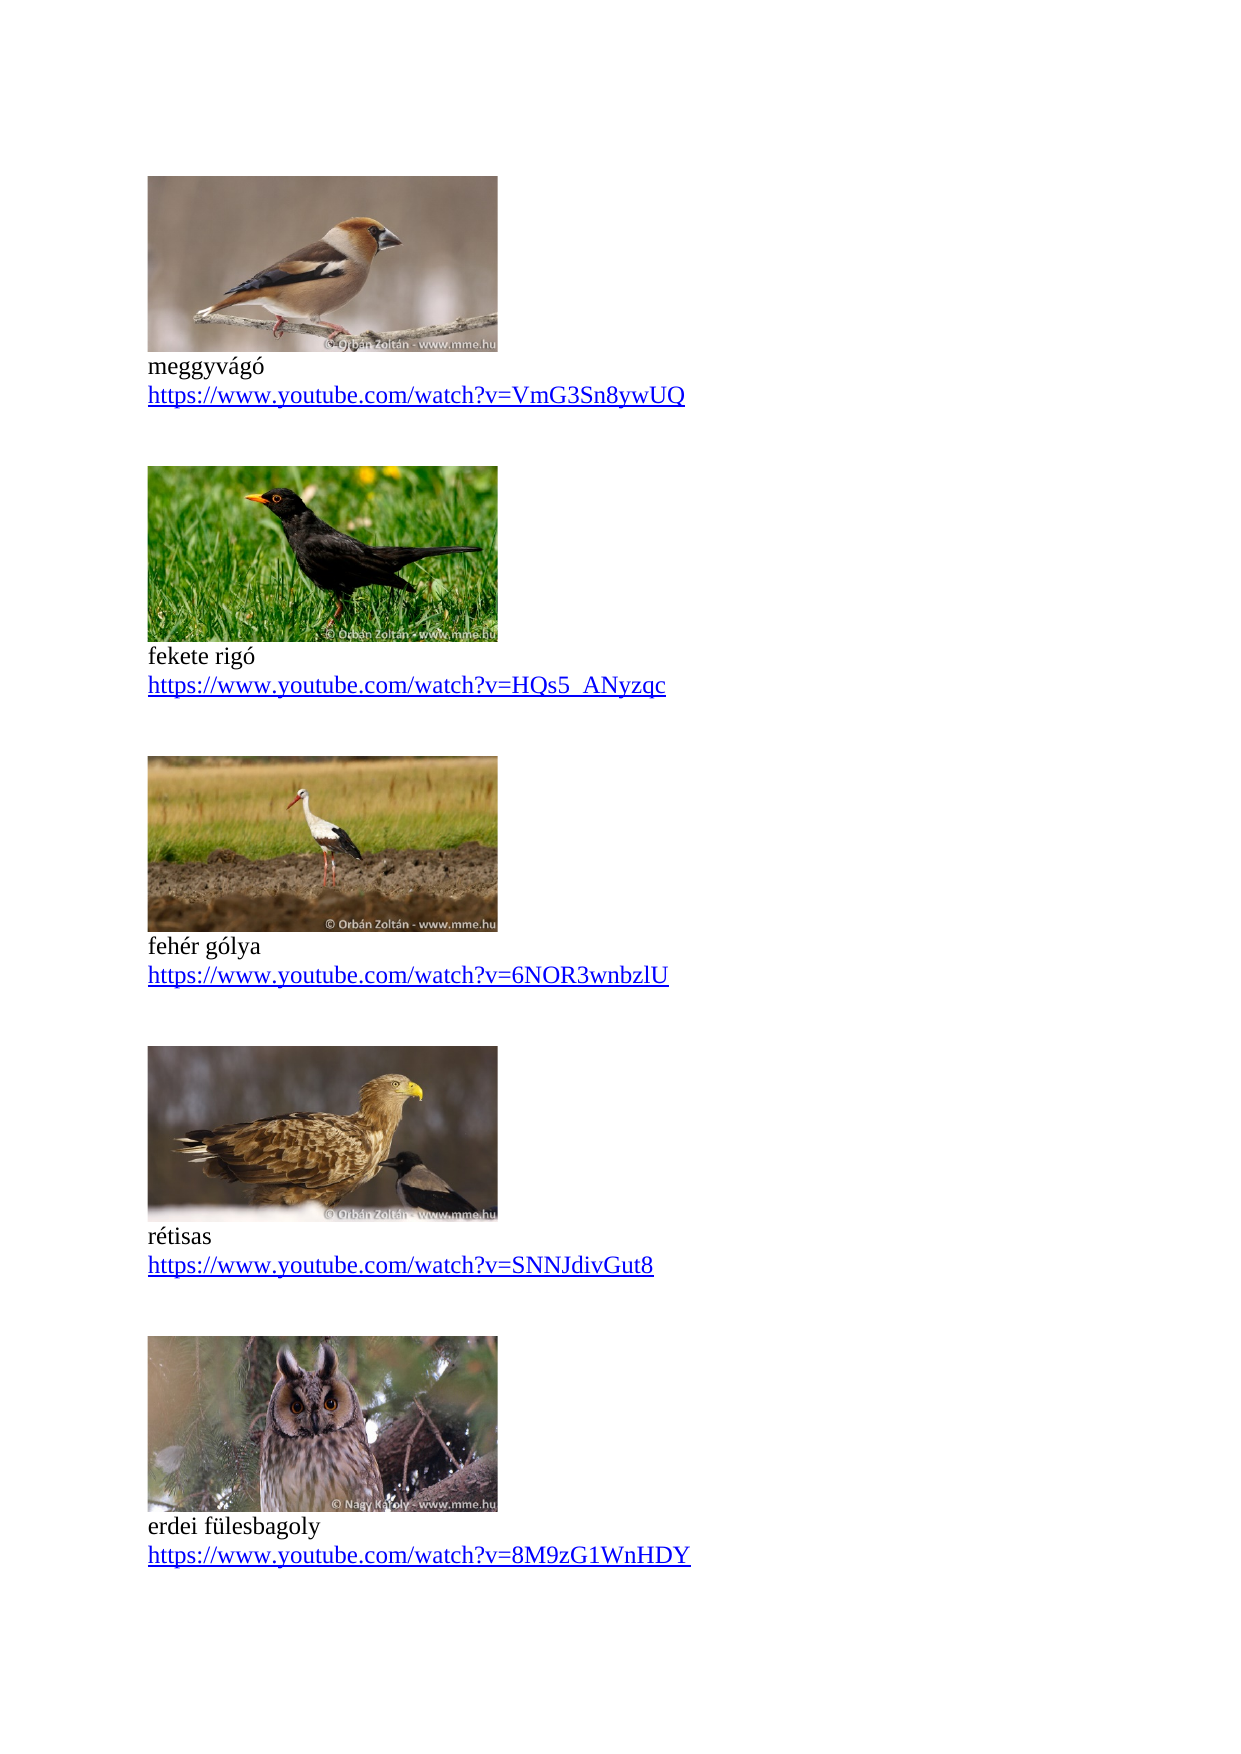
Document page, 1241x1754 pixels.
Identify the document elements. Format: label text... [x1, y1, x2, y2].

text https://www.youtube.com/watch?v=SNNJdivGut8 [148, 1250, 1093, 1279]
text meggyvágó [148, 351, 1093, 380]
picture [147, 1336, 498, 1512]
picture [147, 466, 498, 642]
picture [147, 176, 498, 352]
text https://www.youtube.com/watch?v=VmG3Sn8ywUQ [148, 380, 1093, 409]
text https://www.youtube.com/watch?v=HQs5_ANyzqc [148, 670, 1093, 699]
text https://www.youtube.com/watch?v=8M9zG1WnHDY [148, 1540, 1093, 1569]
text fekete rigó [148, 641, 1093, 670]
text https://www.youtube.com/watch?v=6NOR3wnbzlU [148, 960, 1093, 989]
text rétisas [148, 1221, 1093, 1250]
picture [147, 756, 498, 932]
picture [147, 1046, 498, 1222]
text erdei fülesbagoly [148, 1511, 1093, 1540]
text fehér gólya [148, 931, 1093, 960]
